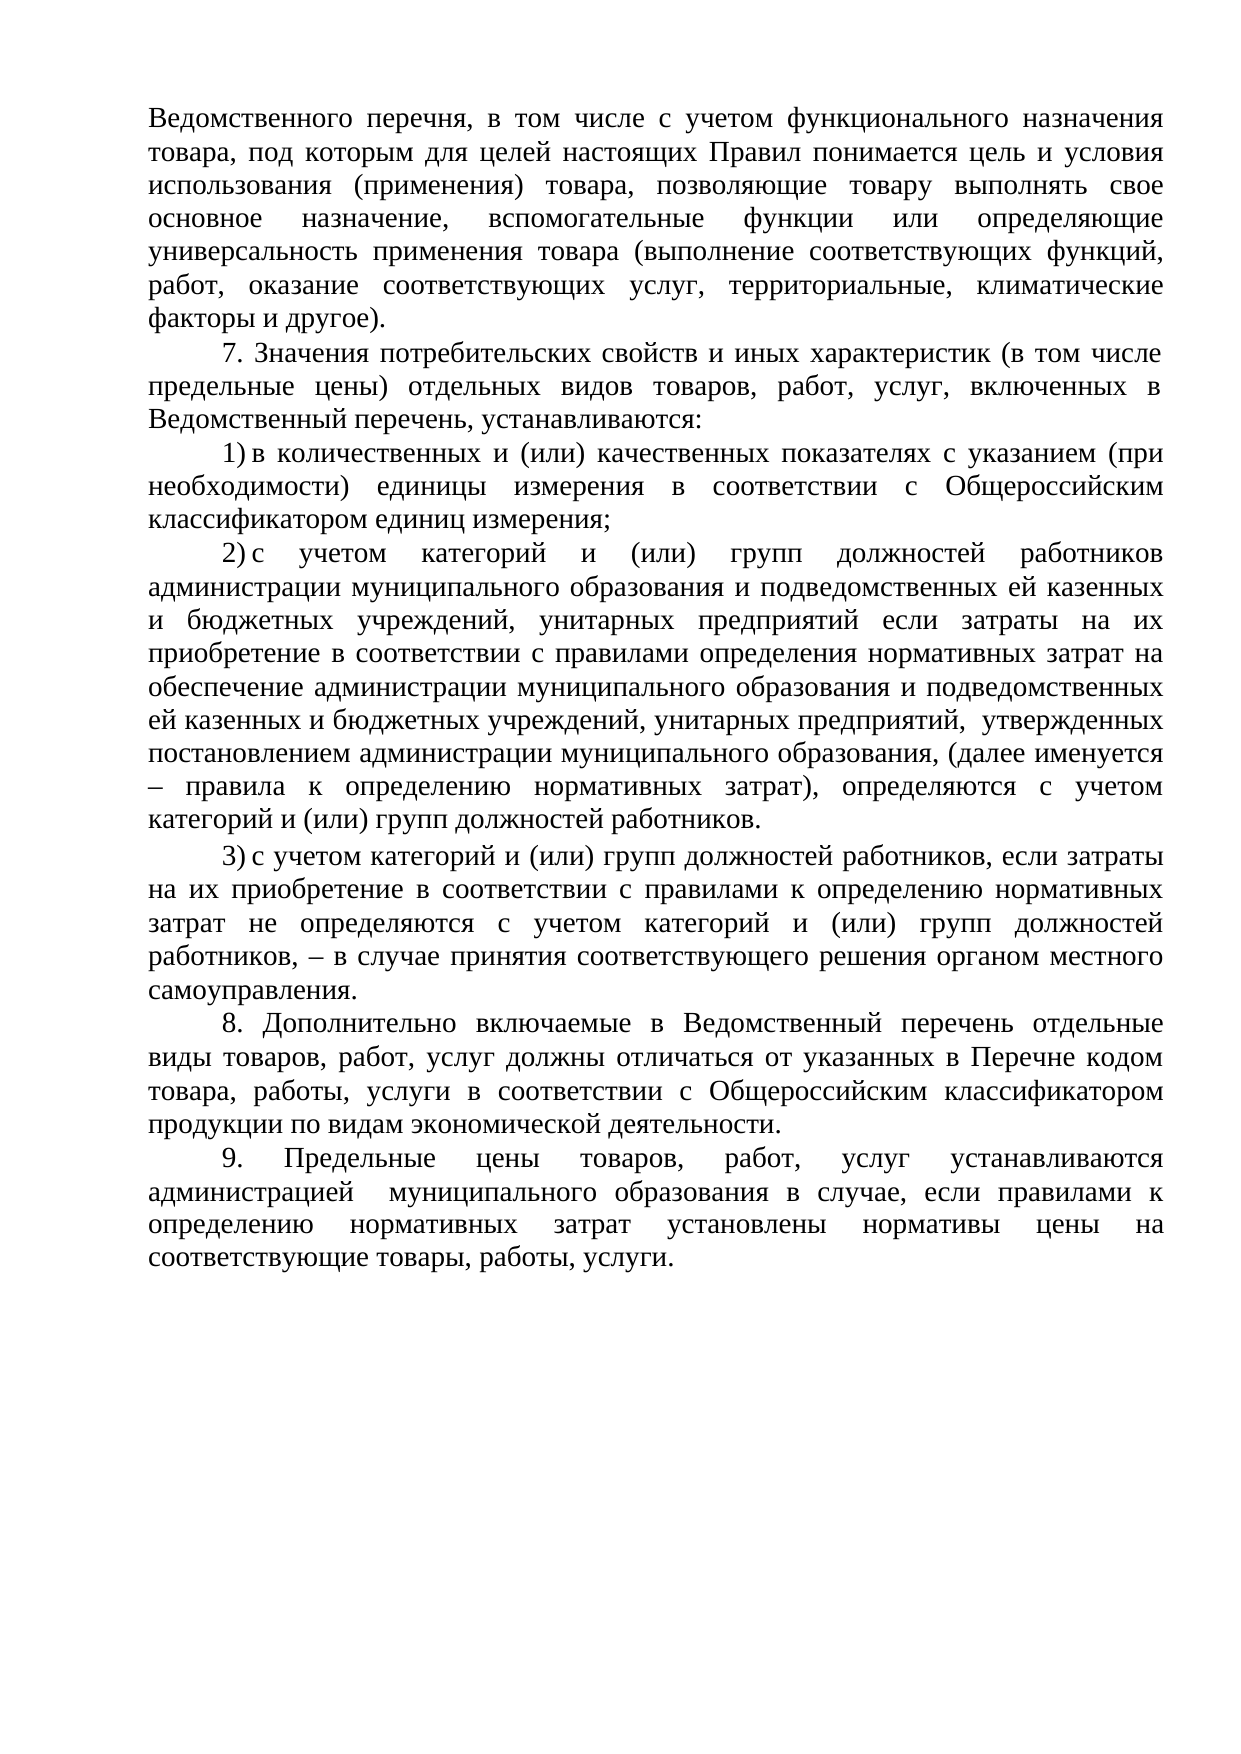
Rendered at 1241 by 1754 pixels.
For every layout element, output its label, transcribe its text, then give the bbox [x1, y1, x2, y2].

text 8. Дополнительно включаемые в Ведомственный перечень отдельные виды товаров, работ, услуг должны отличаться от указанных в Перечне кодом товара, работы, услуги в соответствии с Общероссийским классификатором продукции по видам экономической деятельности. [148, 1006, 1164, 1140]
list с учетом категорий и (или) групп должностей работников, если затраты на их приобретение в соответствии с правилами к определению нормативных затрат не определяются с учетом категорий и (или) групп должностей работников, – в случае принятия соответствующего решения органом местного самоуправления. [148, 838, 1164, 1006]
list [148, 101, 1164, 333]
text 9. Предельные цены товаров, работ, услуг устанавливаются администрацией муниципального образования в случае, если правилами к определению нормативных затрат установлены нормативы цены на соответствующие товары, работы, услуги. [148, 1142, 1164, 1273]
list в количественных и (или) качественных показателях с указанием (при необходимости) единицы измерения в соответствии с Общероссийским классификатором единиц измерения; [148, 436, 1164, 535]
list с учетом категорий и (или) групп должностей работников администрации муниципального образования и подведомственных ей казенных и бюджетных учреждений, унитарных предприятий если затраты на их приобретение в соответствии с правилами определения нормативных затрат на обеспечение администрации муниципального образования и подведомственных ей казенных и бюджетных учреждений, унитарных предприятий, утвержденных постановлением администрации муниципального образования, (далее именуется – правила к определению нормативных затрат), определяются с учетом категорий и (или) групп должностей работников. [148, 536, 1164, 835]
text 7. Значения потребительских свойств и иных характеристик (в том числе предельные цены) отдельных видов товаров, работ, услуг, включенных в Ведомственный перечень, устанавливаются: [148, 336, 1162, 435]
